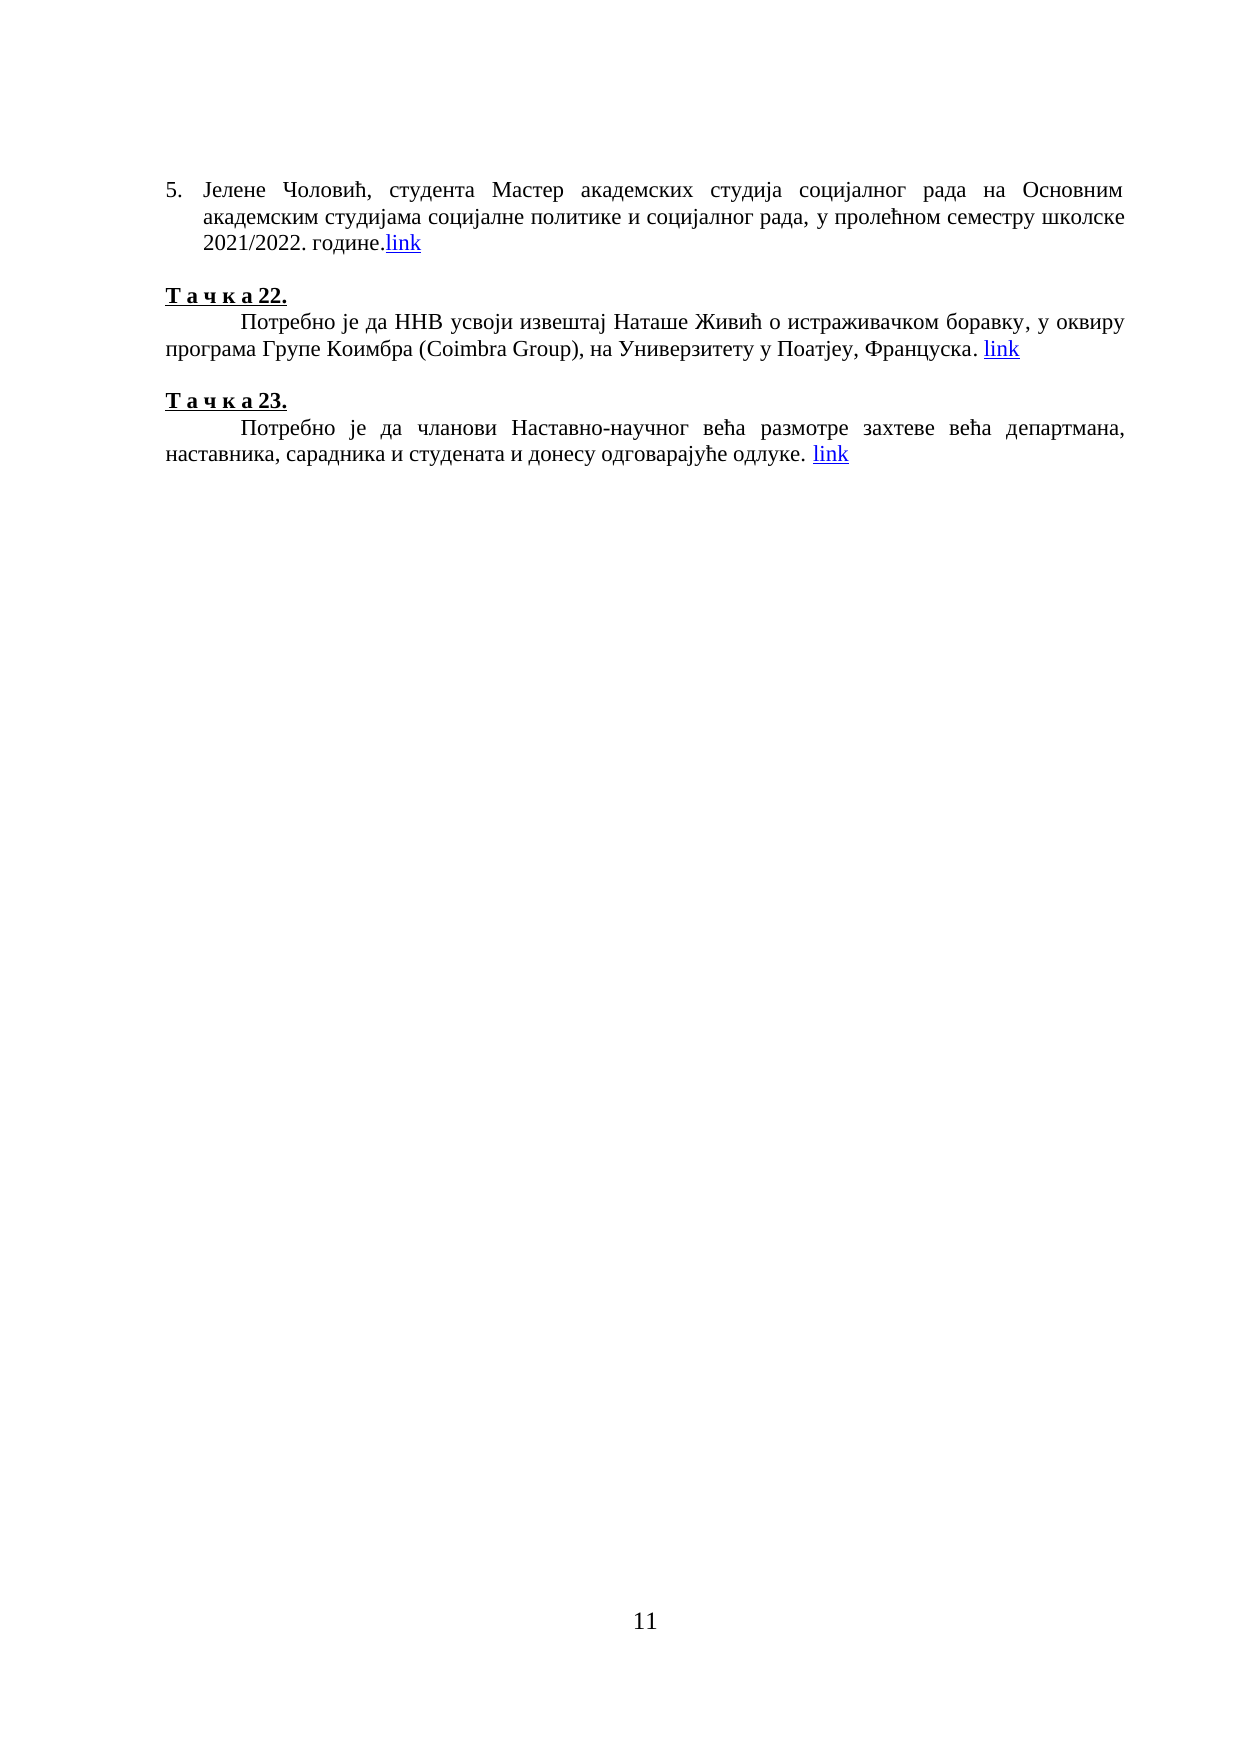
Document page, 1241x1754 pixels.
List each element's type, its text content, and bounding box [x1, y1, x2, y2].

list Јелене Чоловић, студента Мастер академских студија социјалног рада на Основним академским студијама социјалне политике и социјалног рада, у пролећном семестру школске 2021/2022. године.link [165, 176, 1125, 256]
text Потребно је да ННВ усвоји извештај Наташе Живић о истраживачком боравку, у оквиру програма Групе Коимбра (Coimbra Group), на Универзитету у Поатјеу, Француска. link [165, 308, 1125, 361]
text Т а ч к а 22. [165, 282, 1125, 308]
text Т а ч к а 23. [165, 387, 1125, 414]
text Потребно је да чланови Наставно-научног већа размотре захтеве већа департмана, наставника, сарадника и студената и донесу одговарајуће одлуке. link [165, 414, 1125, 466]
